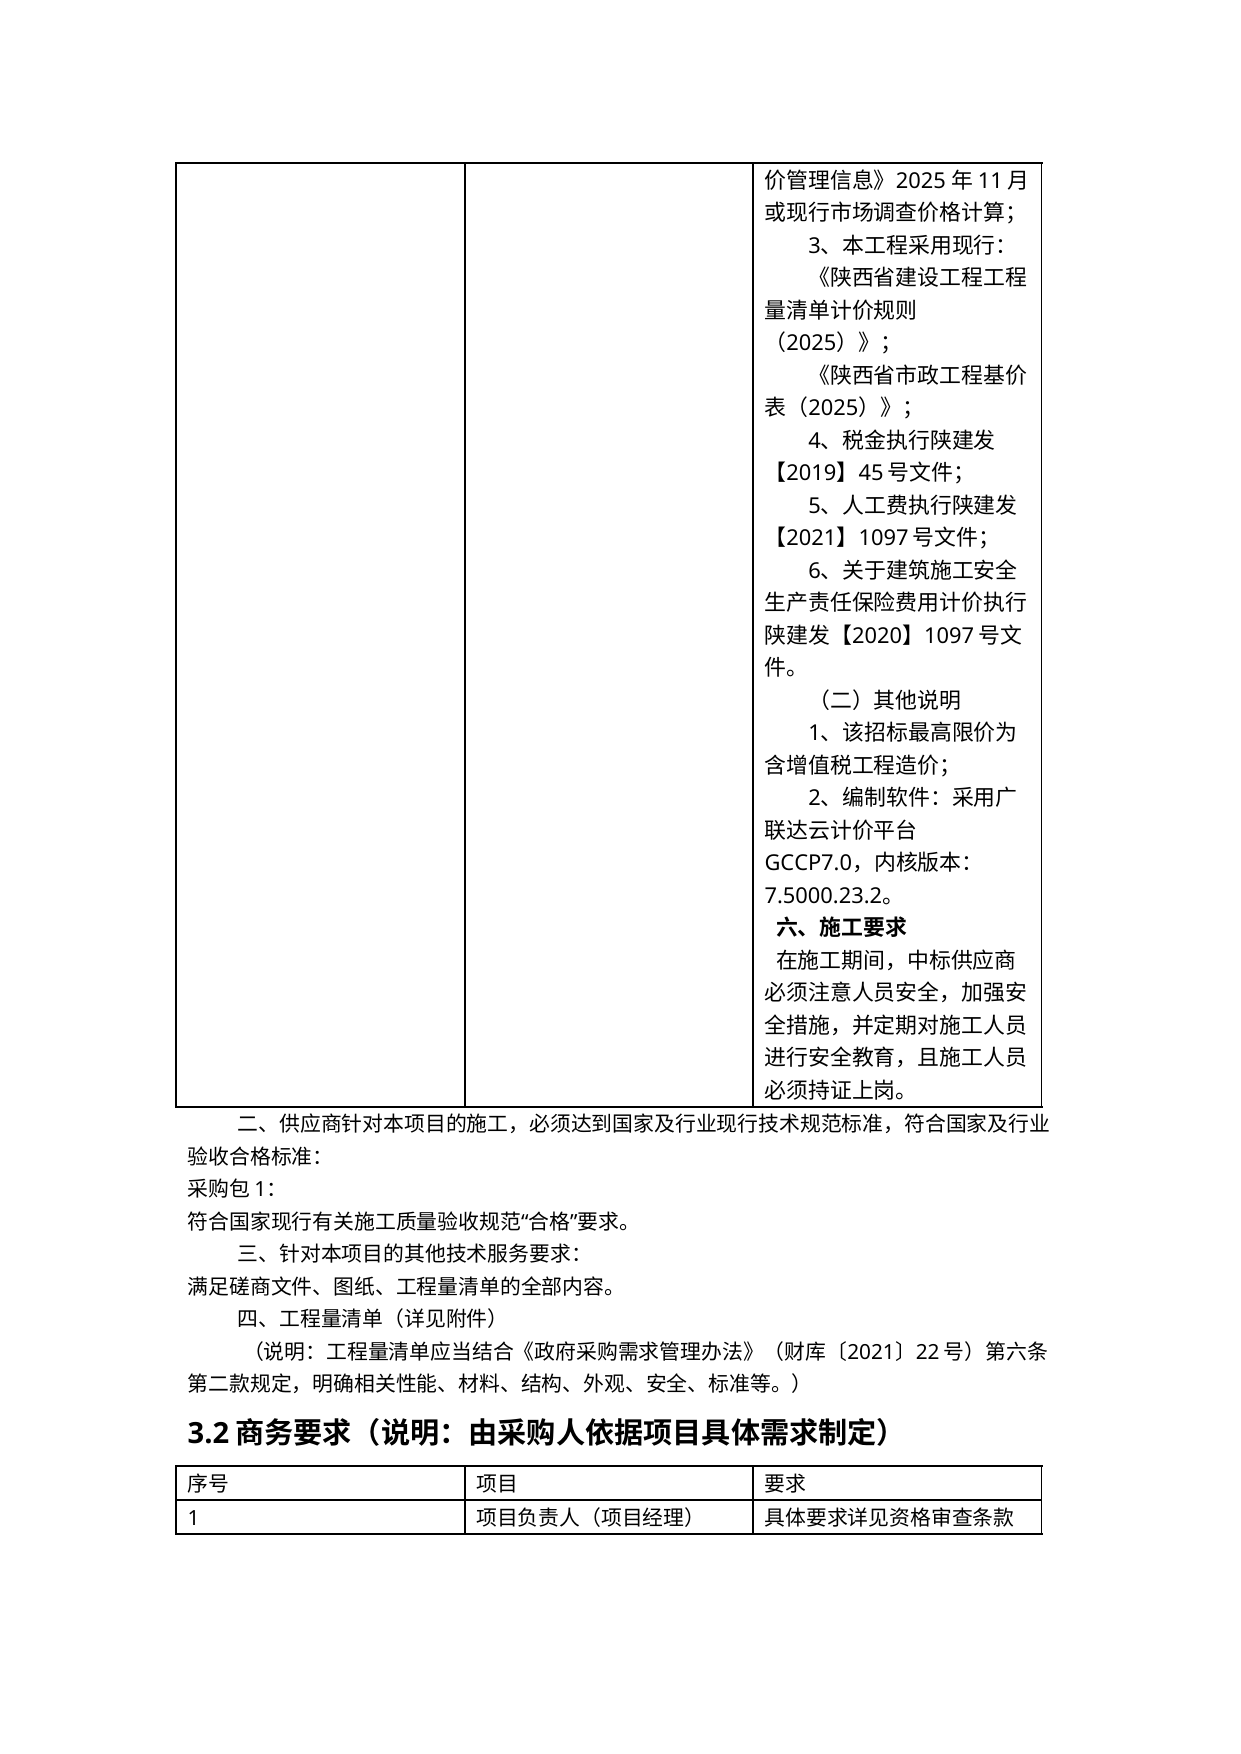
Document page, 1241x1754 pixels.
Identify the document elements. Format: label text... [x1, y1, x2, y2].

table_header 项目 [466, 1467, 752, 1499]
table_cell 1 [177, 1501, 464, 1533]
text 三、针对本项目的其他技术服务要求： [187, 1238, 1053, 1270]
text （说明：工程量清单应当结合《政府采购需求管理办法》（财库〔2021〕22号）第六条第二款规定，明确相关性能、材料、结构、外观、安全、标准等。） [187, 1335, 1053, 1400]
table_header 要求 [754, 1467, 1041, 1499]
text 满足磋商文件、图纸、工程量清单的全部内容。 [187, 1270, 1053, 1303]
text 四、工程量清单（详见附件） [187, 1303, 1053, 1335]
text 3.2商务要求（说明：由采购人依据项目具体需求制定） [187, 1400, 1053, 1465]
table_cell 1 [177, 164, 464, 1106]
table_header 序号 [177, 1467, 464, 1499]
text 二、供应商针对本项目的施工，必须达到国家及行业现行技术规范标准，符合国家及行业验收合格标准： [187, 1108, 1053, 1173]
table_cell 具体要求详见资格审查条款 [754, 1501, 1041, 1533]
text 采购包1： [187, 1173, 1053, 1205]
text 符合国家现行有关施工质量验收规范“合格”要求。 [187, 1205, 1053, 1238]
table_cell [754, 164, 1041, 1106]
table_cell 项目负责人（项目经理） [466, 1501, 752, 1533]
table_cell [466, 164, 752, 1106]
